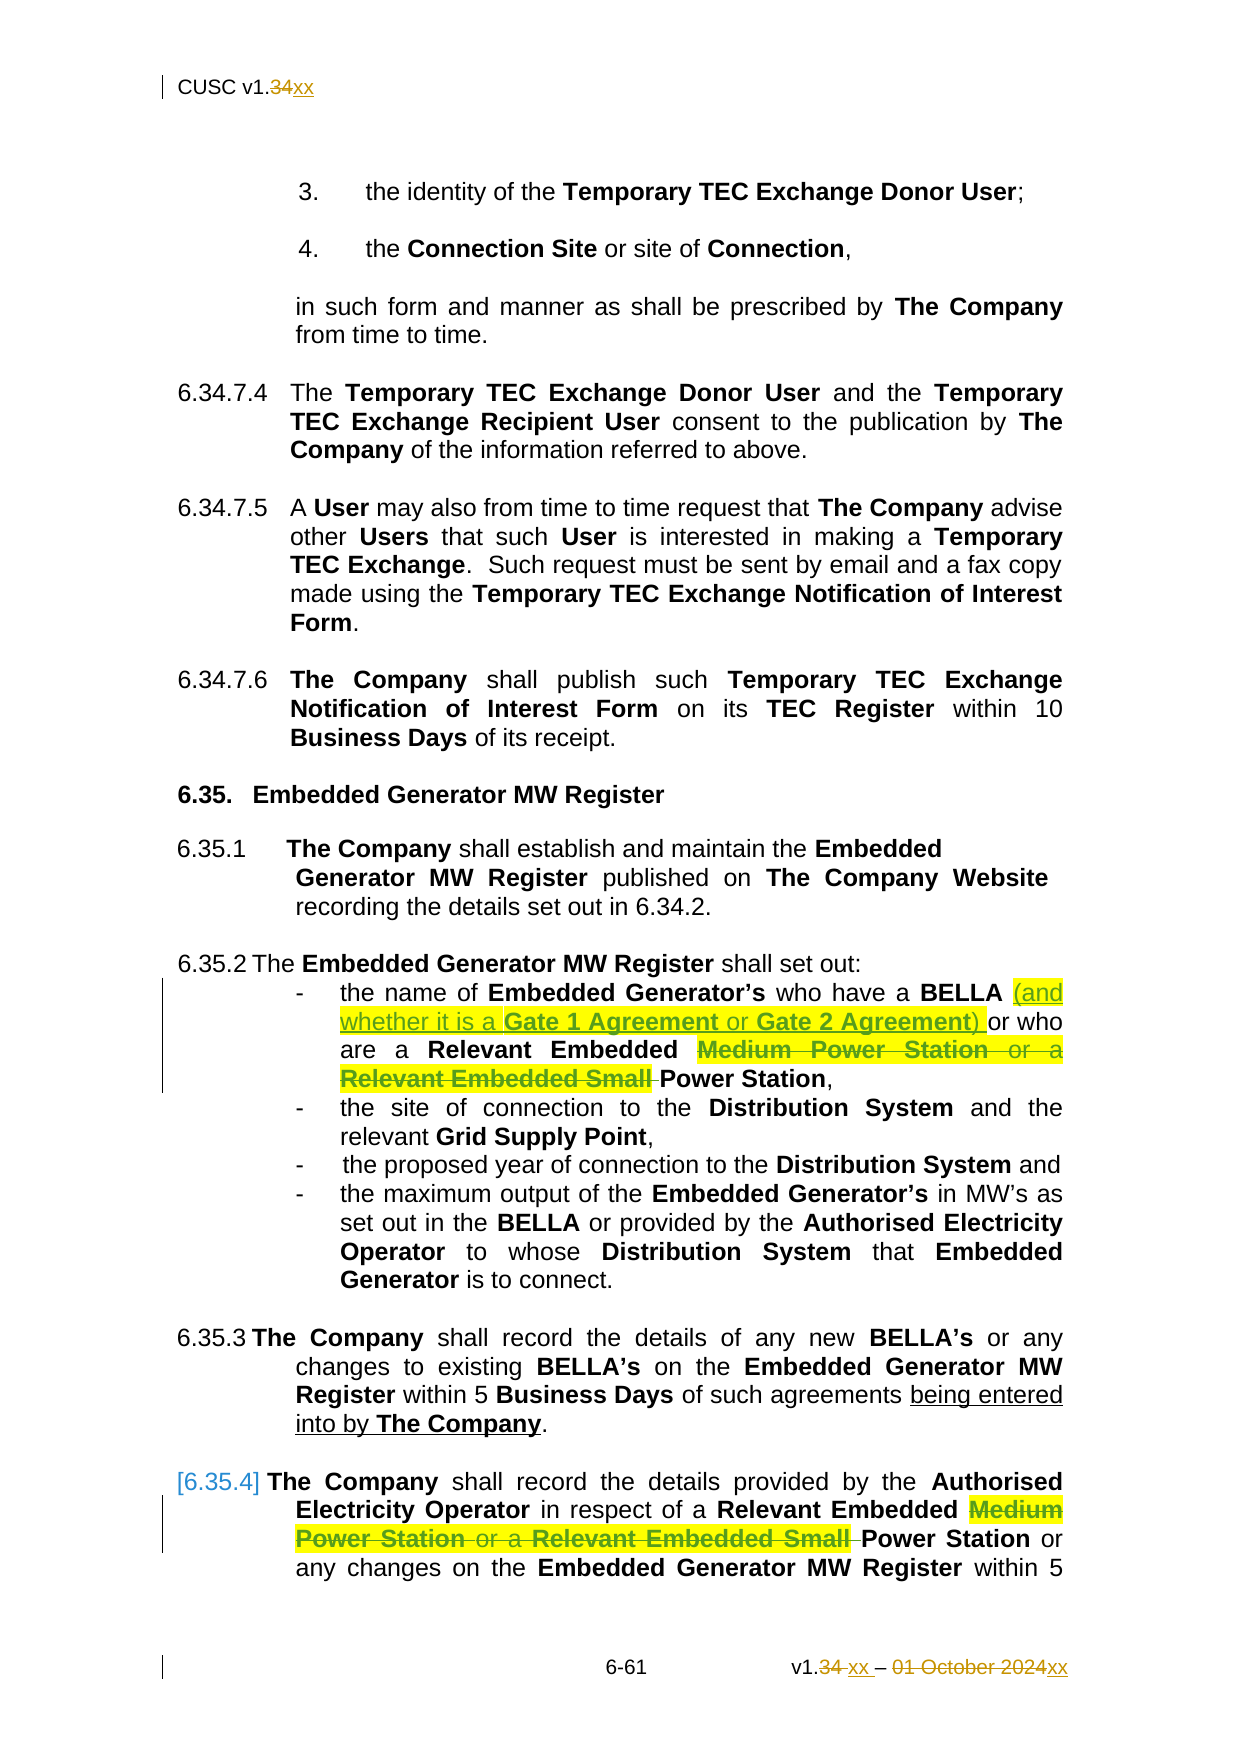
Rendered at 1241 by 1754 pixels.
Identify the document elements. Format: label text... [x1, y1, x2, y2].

list The Embedded Generator MW Register shall set out: [177, 949, 1063, 978]
text in such form and manner as shall be prescribed by The Company from time to time. [177, 291, 1063, 349]
text Generator MW Register published on The Company Website recording the details set out in 6.34.2. [177, 863, 1063, 920]
list The Temporary TEC Exchange Donor User and the Temporary TEC Exchange Recipient User consent to the publication by The Company of the information referred to above. [177, 378, 1063, 464]
list the name of Embedded Generator’s who have a BELLA or who are a Relevant Embedded Power Station, [295, 978, 1063, 1093]
text 3. the identity of the Temporary TEC Exchange Donor User; [177, 176, 1063, 205]
list the proposed year of connection to the Distribution System and [295, 1150, 1063, 1179]
list the maximum output of the Embedded Generator’s in MW’s as set out in the BELLA or provided by the Authorised Electricity Operator to whose Distribution System that Embedded Generator is to connect. [295, 1179, 1063, 1294]
list the site of connection to the Distribution System and the relevant Grid Supply Point, [295, 1093, 1063, 1150]
list The Company shall record the details of any new BELLA’s or any changes to existing BELLA’s on the Embedded Generator MW Register within 5 Business Days of such agreements being entered into by The Company. [177, 1323, 1063, 1438]
subtitle Embedded Generator MW Register [177, 780, 1063, 809]
text 4. the Connection Site or site of Connection, [177, 234, 1063, 263]
list The Company shall publish such Temporary TEC Exchange Notification of Interest Form on its TEC Register within 10 Business Days of its receipt. [177, 665, 1063, 751]
list A User may also from time to time request that The Company advise other Users that such User is interested in making a Temporary TEC Exchange. Such request must be sent by email and a fax copy made using the Temporary TEC Exchange Notification of Interest Form. [177, 493, 1063, 636]
list The Company shall establish and maintain the Embedded [177, 834, 1063, 863]
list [177, 1466, 1063, 1581]
